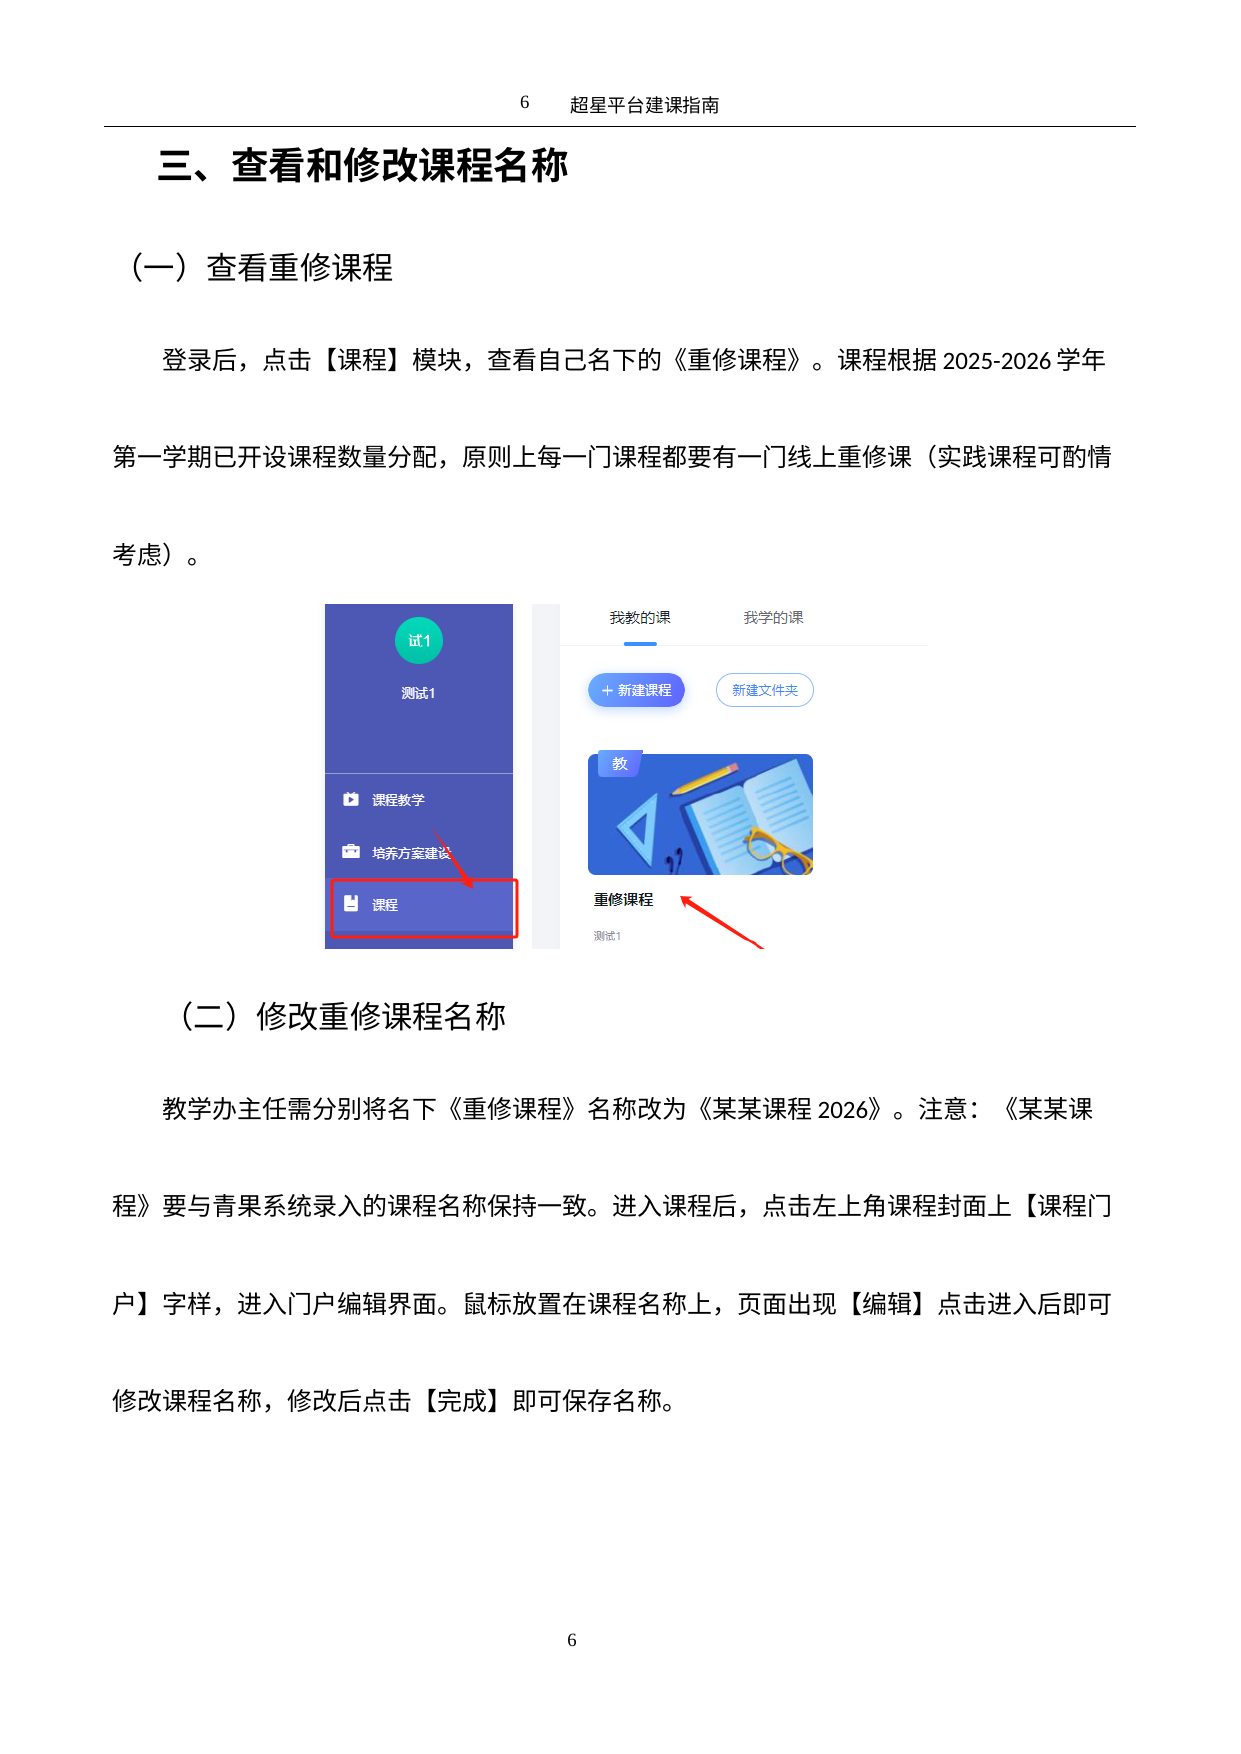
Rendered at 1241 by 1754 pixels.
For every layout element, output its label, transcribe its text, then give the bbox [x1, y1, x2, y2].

picture [312, 604, 929, 949]
text 登录后，点击【课程】模块，查看自己名下的《重修课程》。课程根据2025-2026学年第一学期已开设课程数量分配，原则上每一门课程都要有一门线上重修课（实践课程可酌情考虑）。 [112, 326, 1128, 586]
subtitle （一）查看重修课程 [112, 233, 1128, 298]
subtitle （二）修改重修课程名称 [162, 982, 1128, 1047]
subtitle 查看和修改课程名称 [112, 131, 1128, 196]
text 教学办主任需分别将名下《重修课程》名称改为《某某课程2026》。注意：《某某课程》要与青果系统录入的课程名称保持一致。进入课程后，点击左上角课程封面上【课程门户】字样，进入门户编辑界面。鼠标放置在课程名称上，页面出现【编辑】点击进入后即可修改课程名称，修改后点击【完成】即可保存名称。 [112, 1075, 1128, 1432]
